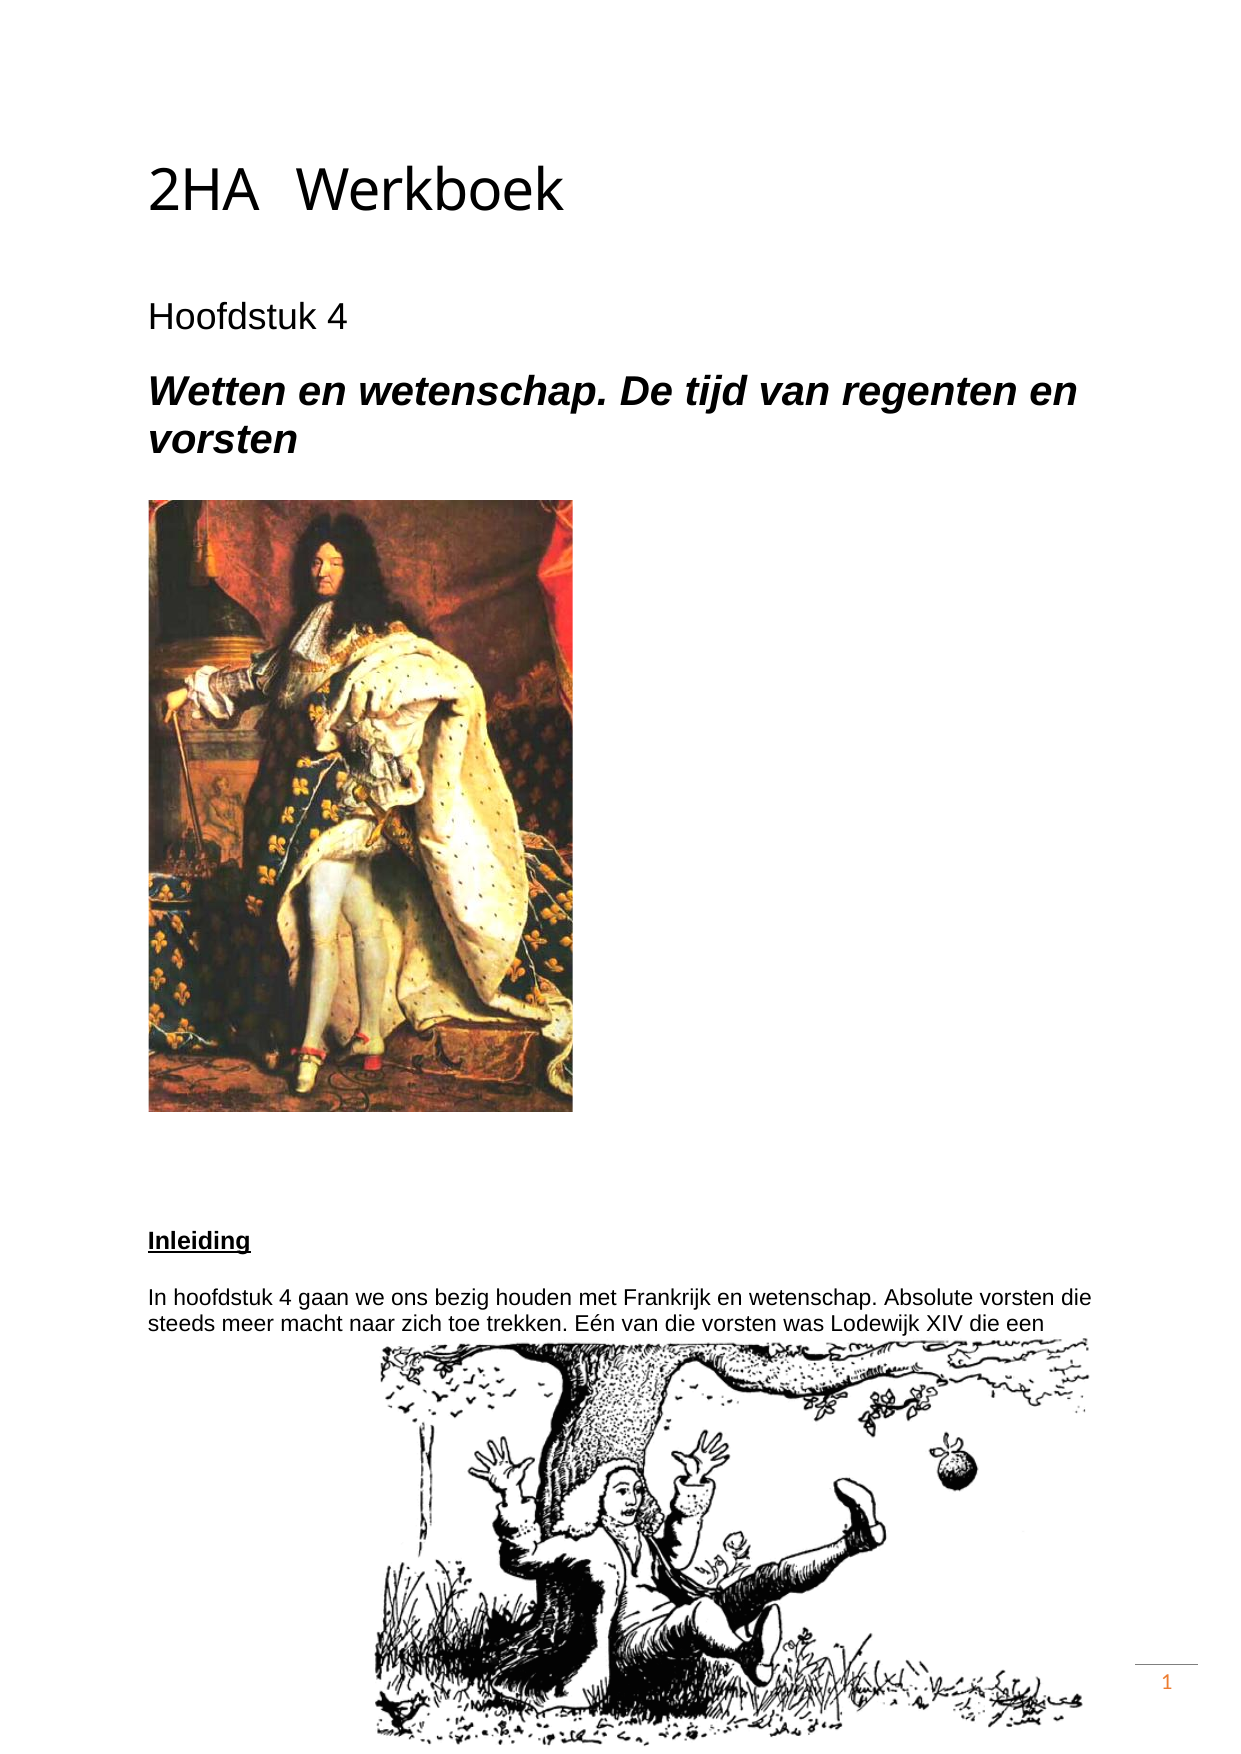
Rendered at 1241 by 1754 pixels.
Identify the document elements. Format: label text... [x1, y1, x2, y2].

text Inleiding [148, 1226, 1093, 1255]
text Wetten en wetenschap. De tijd van regenten en vorsten [148, 366, 1093, 462]
picture [373, 1337, 1093, 1754]
title 2HA Werkboek [148, 148, 1093, 227]
picture [147, 500, 573, 1110]
text Hoofdstuk 4 [148, 294, 1093, 337]
